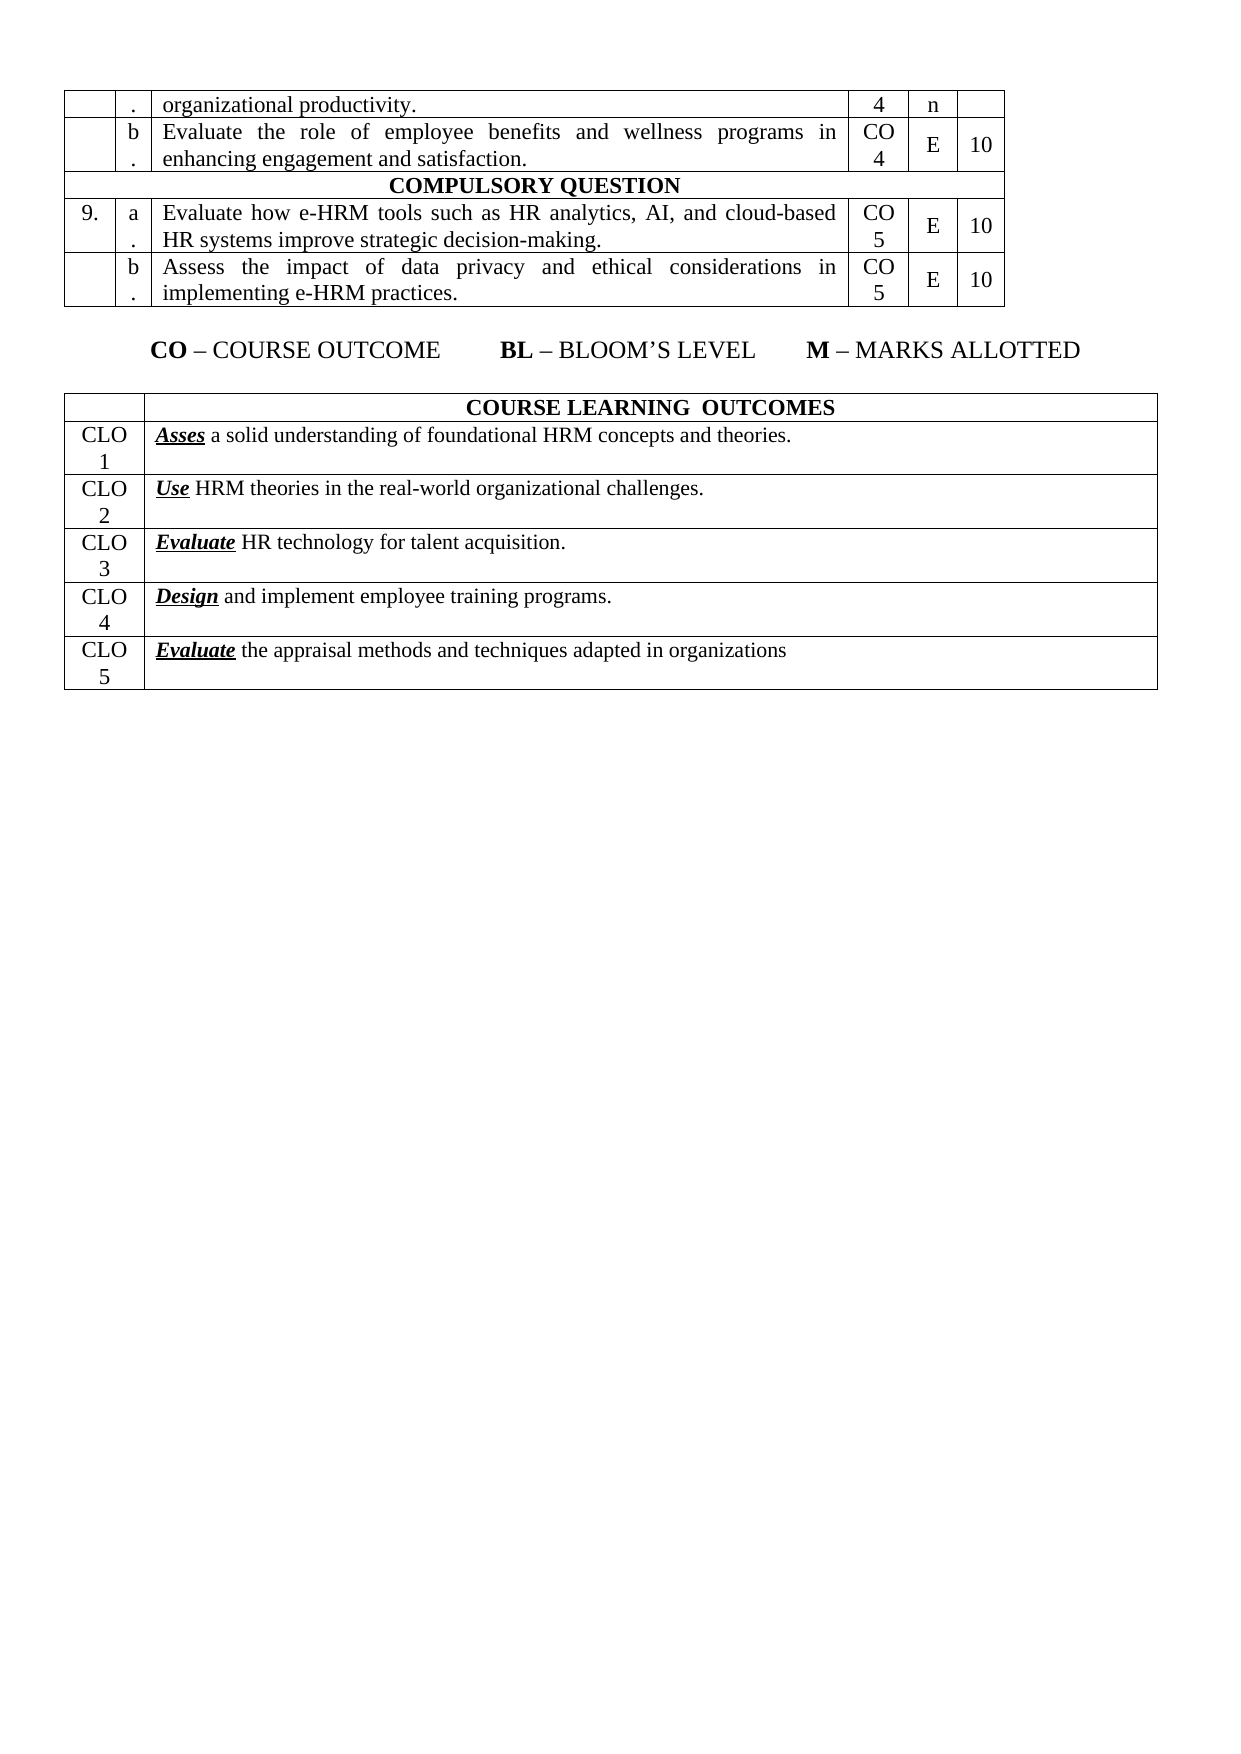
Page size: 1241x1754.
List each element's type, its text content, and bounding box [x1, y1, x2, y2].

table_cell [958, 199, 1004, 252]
text CO – COURSE OUTCOME BL – BLOOM’S LEVEL M – MARKS ALLOTTED [150, 336, 1090, 364]
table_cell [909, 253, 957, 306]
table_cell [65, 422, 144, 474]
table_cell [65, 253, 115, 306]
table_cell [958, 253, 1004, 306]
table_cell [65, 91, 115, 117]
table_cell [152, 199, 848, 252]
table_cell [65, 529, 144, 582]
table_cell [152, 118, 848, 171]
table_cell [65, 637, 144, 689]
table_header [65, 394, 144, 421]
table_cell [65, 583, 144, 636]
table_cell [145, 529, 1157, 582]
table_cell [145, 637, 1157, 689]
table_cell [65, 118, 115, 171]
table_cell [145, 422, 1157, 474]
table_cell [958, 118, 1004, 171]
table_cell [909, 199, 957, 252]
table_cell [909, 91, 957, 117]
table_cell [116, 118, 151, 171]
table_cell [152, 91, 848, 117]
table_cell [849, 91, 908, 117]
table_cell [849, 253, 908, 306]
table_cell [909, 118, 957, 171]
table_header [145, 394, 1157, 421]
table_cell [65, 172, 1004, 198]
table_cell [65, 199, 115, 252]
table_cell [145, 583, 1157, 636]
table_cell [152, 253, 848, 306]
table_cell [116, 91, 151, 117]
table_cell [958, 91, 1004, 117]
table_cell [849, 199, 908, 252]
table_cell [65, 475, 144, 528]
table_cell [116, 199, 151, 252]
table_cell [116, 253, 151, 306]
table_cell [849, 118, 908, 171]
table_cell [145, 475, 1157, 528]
